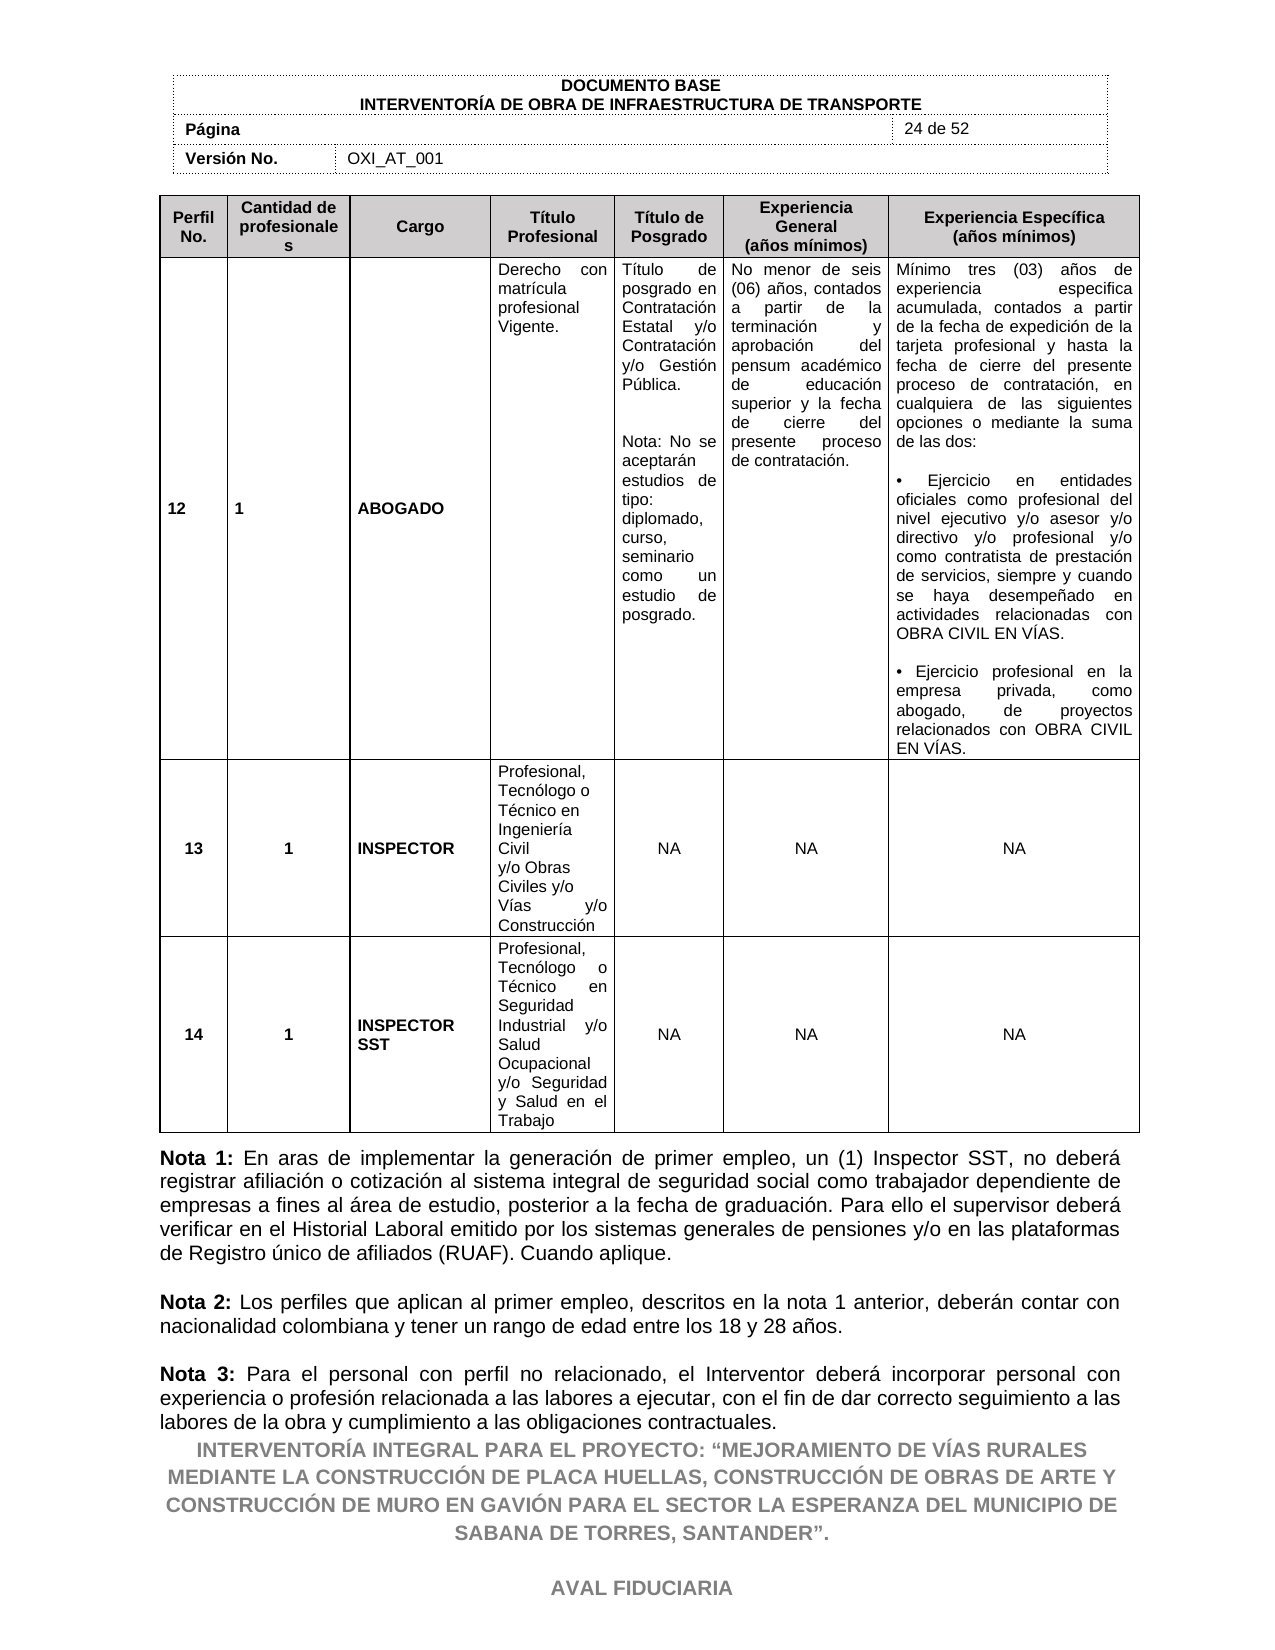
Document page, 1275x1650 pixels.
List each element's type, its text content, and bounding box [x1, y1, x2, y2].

table_cell Derecho con matrícula profesional Vigente. [491, 258, 614, 759]
table_header Perfil No. [161, 196, 227, 257]
table_cell Mínimo tres (03) años de experiencia especifica acumulada, contados a partir de la fecha de expedición de la tarjeta profesional y hasta la fecha de cierre del presente proceso de contratación, en cualquiera de las siguientes opciones o mediante la suma de las dos: • Ejercicio en entidades oficiales como profesional del nivel ejecutivo y/o asesor y/o directivo y/o profesional y/o como contratista de prestación de servicios, siempre y cuando se haya desempeñado en actividades relacionadas con OBRA CIVIL EN VÍAS. • Ejercicio profesional en la empresa privada, como abogado, de proyectos relacionados con OBRA CIVIL EN VÍAS. [889, 258, 1139, 759]
text Nota 3: Para el personal con perfil no relacionado, el Interventor deberá incorporar personal con experiencia o profesión relacionada a las labores a ejecutar, con el fin de dar correcto seguimiento a las labores de la obra y cumplimiento a las obligaciones contractuales. [159, 1362, 1122, 1434]
table_cell ABOGADO [351, 258, 490, 759]
table_cell 1 [228, 937, 349, 1132]
table_header Título Profesional [491, 196, 614, 257]
table_cell 1 [228, 258, 349, 759]
table_cell No menor de seis (06) años, contados a partir de la terminación y aprobación del pensum académico de educación superior y la fecha de cierre del presente proceso de contratación. [724, 258, 888, 759]
table_cell 12 [161, 258, 227, 759]
table_cell Título de posgrado en Contratación Estatal y/o Contratación y/o Gestión Pública. Nota: No se aceptarán estudios de tipo: diplomado, curso, seminario como un estudio de posgrado. [615, 258, 723, 759]
table_cell NA [724, 760, 888, 936]
table_header Experiencia General (años mínimos) [724, 196, 888, 257]
table_cell 1 [228, 760, 349, 936]
table_header Cargo [351, 196, 490, 257]
text Nota 1: En aras de implementar la generación de primer empleo, un (1) Inspector SST, no deberá registrar afiliación o cotización al sistema integral de seguridad social como trabajador dependiente de empresas a fines al área de estudio, posterior a la fecha de graduación. Para ello el supervisor deberá verificar en el Historial Laboral emitido por los sistemas generales de pensiones y/o en las plataformas de Registro único de afiliados (RUAF). Cuando aplique. [159, 1145, 1122, 1265]
table_cell INSPECTOR SST [351, 937, 490, 1132]
table_cell Profesional, Tecnólogo o Técnico en Seguridad Industrial y/o Salud Ocupacional y/o Seguridad y Salud en el Trabajo [491, 937, 614, 1132]
table_cell NA [889, 760, 1139, 936]
table_header Título de Posgrado [615, 196, 723, 257]
table_cell NA [889, 937, 1139, 1132]
table_cell Profesional, Tecnólogo o Técnico en Ingeniería Civil y/o Obras Civiles y/o Vías y/o Construcción [491, 760, 614, 936]
table_cell NA [615, 760, 723, 936]
text Nota 2: Los perfiles que aplican al primer empleo, descritos en la nota 1 anterior, deberán contar con nacionalidad colombiana y tener un rango de edad entre los 18 y 28 años. [159, 1290, 1122, 1338]
table_cell INSPECTOR [351, 760, 490, 936]
table_cell 13 [161, 760, 227, 936]
table_cell NA [724, 937, 888, 1132]
table_cell 14 [161, 937, 227, 1132]
table_header Experiencia Específica (años mínimos) [889, 196, 1139, 257]
table_header Cantidad de profesionales [228, 196, 349, 257]
table_cell NA [615, 937, 723, 1132]
